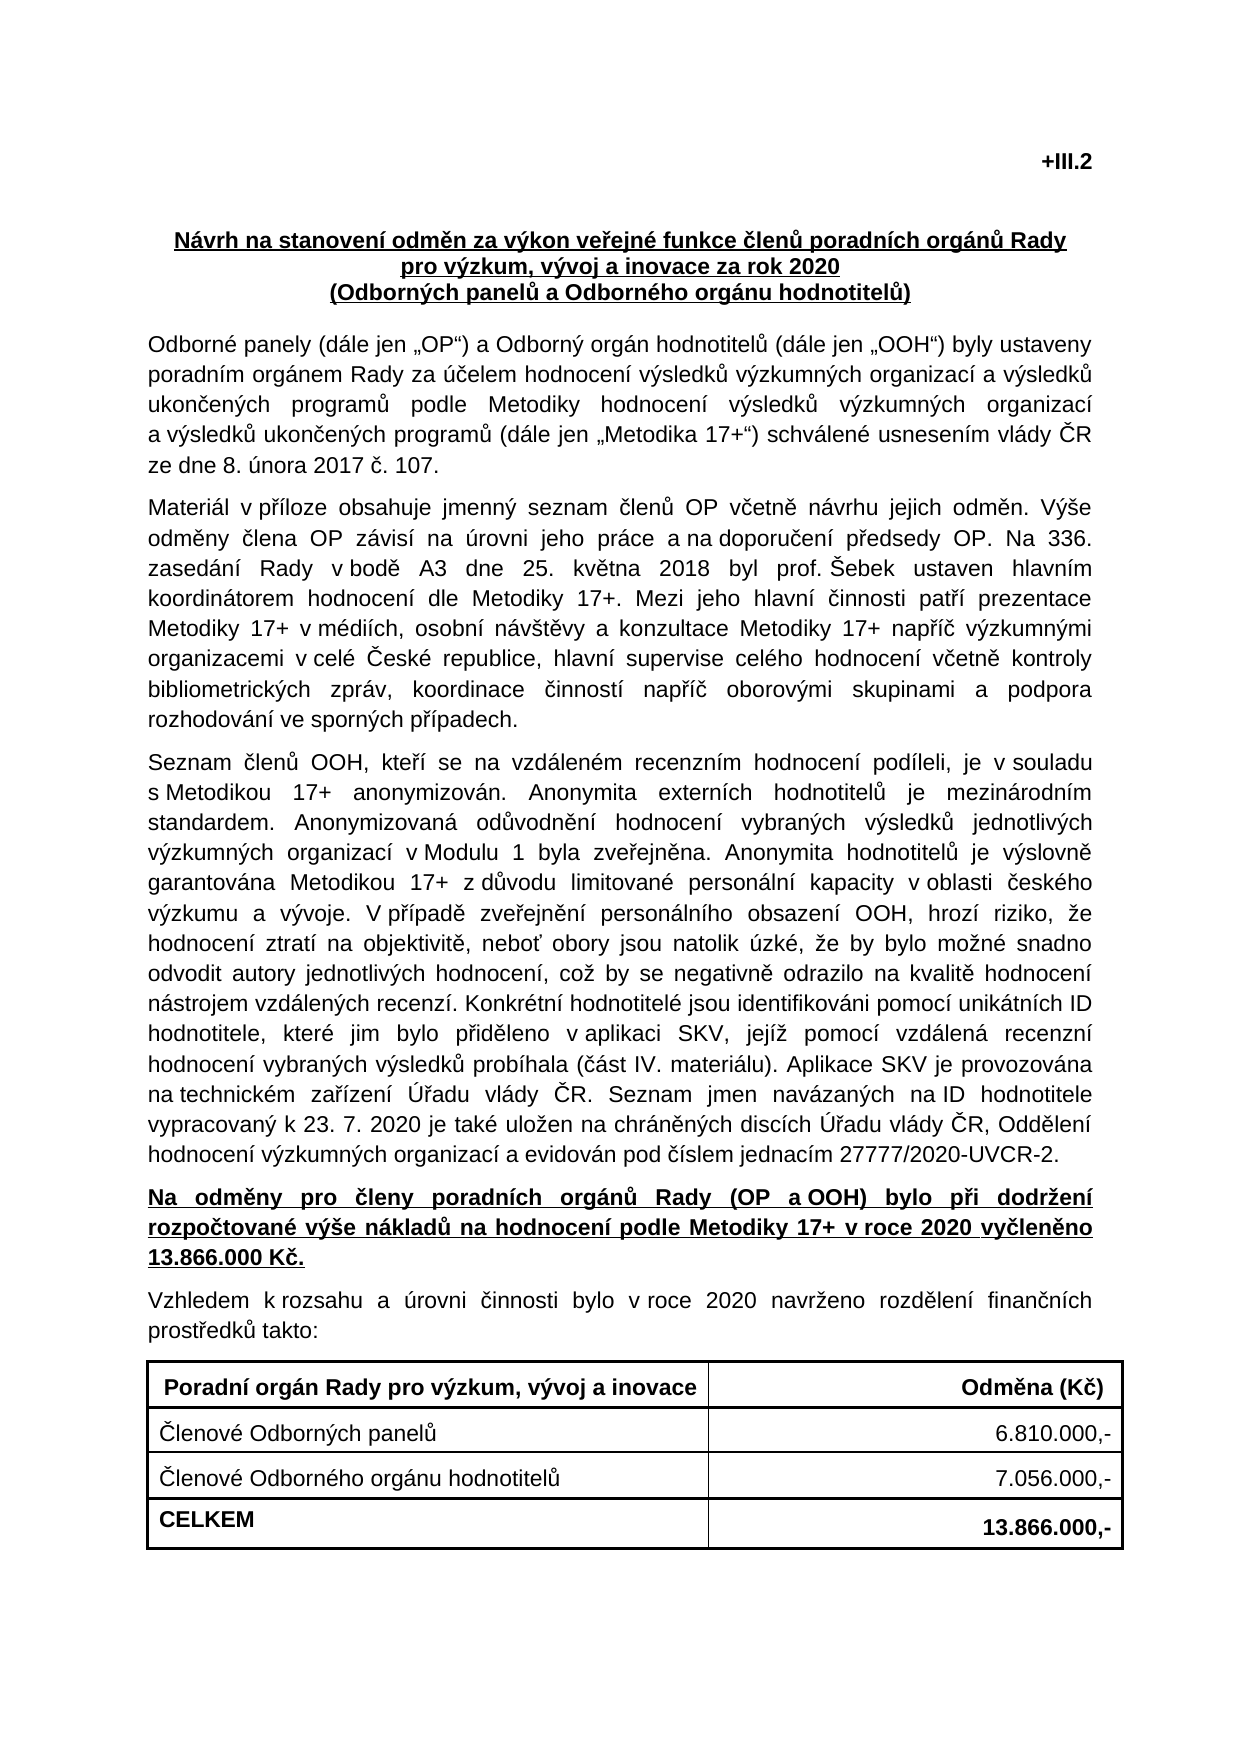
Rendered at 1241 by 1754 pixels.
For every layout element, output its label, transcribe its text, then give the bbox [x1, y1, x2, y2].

text Na odměny pro členy poradních orgánů Rady (OP a OOH) bylo při dodržení rozpočtované výše nákladů na hodnocení podle Metodiky 17+ v roce 2020 vyčleněno 13.866.000 Kč. [148, 1184, 1093, 1207]
table_header Poradní orgán Rady pro výzkum, vývoj a inovace [149, 1363, 708, 1406]
table_cell Členové Odborných panelů [149, 1409, 708, 1451]
table_header Odměna (Kč) [709, 1363, 1121, 1406]
text (Odborných panelů a Odborného orgánu hodnotitelů) [148, 279, 1093, 306]
text +III.2 [148, 148, 1093, 174]
table_cell 13.866.000,- [709, 1500, 1121, 1547]
text Odborné panely (dále jen „OP“) a Odborný orgán hodnotitelů (dále jen „OOH“) byly ustaveny poradním orgánem Rady za účelem hodnocení výsledků výzkumných organizací a výsledků ukončených programů podle Metodiky hodnocení výsledků výzkumných organizací a výsledků ukončených programů (dále jen „Metodika 17+“) schválené usnesením vlády ČR ze dne 8. února 2017 č. 107. [148, 331, 1093, 478]
table_cell CELKEM [149, 1500, 708, 1547]
table_cell 6.810.000,- [709, 1409, 1121, 1451]
table_cell 7.056.000,- [709, 1453, 1121, 1497]
text Návrh na stanovení odměn za výkon veřejné funkce členů poradních orgánů Rady pro výzkum, vývoj a inovace za rok 2020 [148, 227, 1093, 279]
text Seznam členů OOH, kteří se na vzdáleném recenzním hodnocení podíleli, je v souladu s Metodikou 17+ anonymizován. Anonymita externích hodnotitelů je mezinárodním standardem. Anonymizovaná odůvodnění hodnocení vybraných výsledků jednotlivých výzkumných organizací v Modulu 1 byla zveřejněna. Anonymita hodnotitelů je výslovně garantována Metodikou 17+ z důvodu limitované personální kapacity v oblasti českého výzkumu a vývoje. V případě zveřejnění personálního obsazení OOH, hrozí riziko, že hodnocení ztratí na objektivitě, neboť obory jsou natolik úzké, že by bylo možné snadno odvodit autory jednotlivých hodnocení, což by se negativně odrazilo na kvalitě hodnocení nástrojem vzdálených recenzí. Konkrétní hodnotitelé jsou identifikováni pomocí unikátních ID hodnotitele, které jim bylo přiděleno v aplikaci SKV, jejíž pomocí vzdálená recenzní hodnocení vybraných výsledků probíhala (část IV. materiálu). Aplikace SKV je provozována na technickém zařízení Úřadu vlády ČR. Seznam jmen navázaných na ID hodnotitele vypracovaný k 23. 7. 2020 je také uložen na chráněných discích Úřadu vlády ČR, Oddělení hodnocení výzkumných organizací a evidován pod číslem jednacím 27777/2020-UVCR-2. [148, 748, 1093, 1167]
text Na odměny pro členy poradních orgánů Rady (OP a OOH) bylo při dodržení rozpočtované výše nákladů na hodnocení podle Metodiky 17+ v roce 2020 vyčleněno 13.866.000 Kč. [148, 1208, 1093, 1237]
table_cell Členové Odborného orgánu hodnotitelů [149, 1453, 708, 1497]
text Na odměny pro členy poradních orgánů Rady (OP a OOH) bylo při dodržení rozpočtované výše nákladů na hodnocení podle Metodiky 17+ v roce 2020 vyčleněno 13.866.000 Kč. [148, 1238, 1093, 1271]
text Materiál v příloze obsahuje jmenný seznam členů OP včetně návrhu jejich odměn. Výše odměny člena OP závisí na úrovni jeho práce a na doporučení předsedy OP. Na 336. zasedání Rady v bodě A3 dne 25. května 2018 byl prof. Šebek ustaven hlavním koordinátorem hodnocení dle Metodiky 17+. Mezi jeho hlavní činnosti patří prezentace Metodiky 17+ v médiích, osobní návštěvy a konzultace Metodiky 17+ napříč výzkumnými organizacemi v celé České republice, hlavní supervise celého hodnocení včetně kontroly bibliometrických zpráv, koordinace činností napříč oborovými skupinami a podpora rozhodování ve sporných případech. [148, 494, 1093, 732]
text Vzhledem k rozsahu a úrovni činnosti bylo v roce 2020 navrženo rozdělení finančních prostředků takto: [148, 1287, 1093, 1343]
